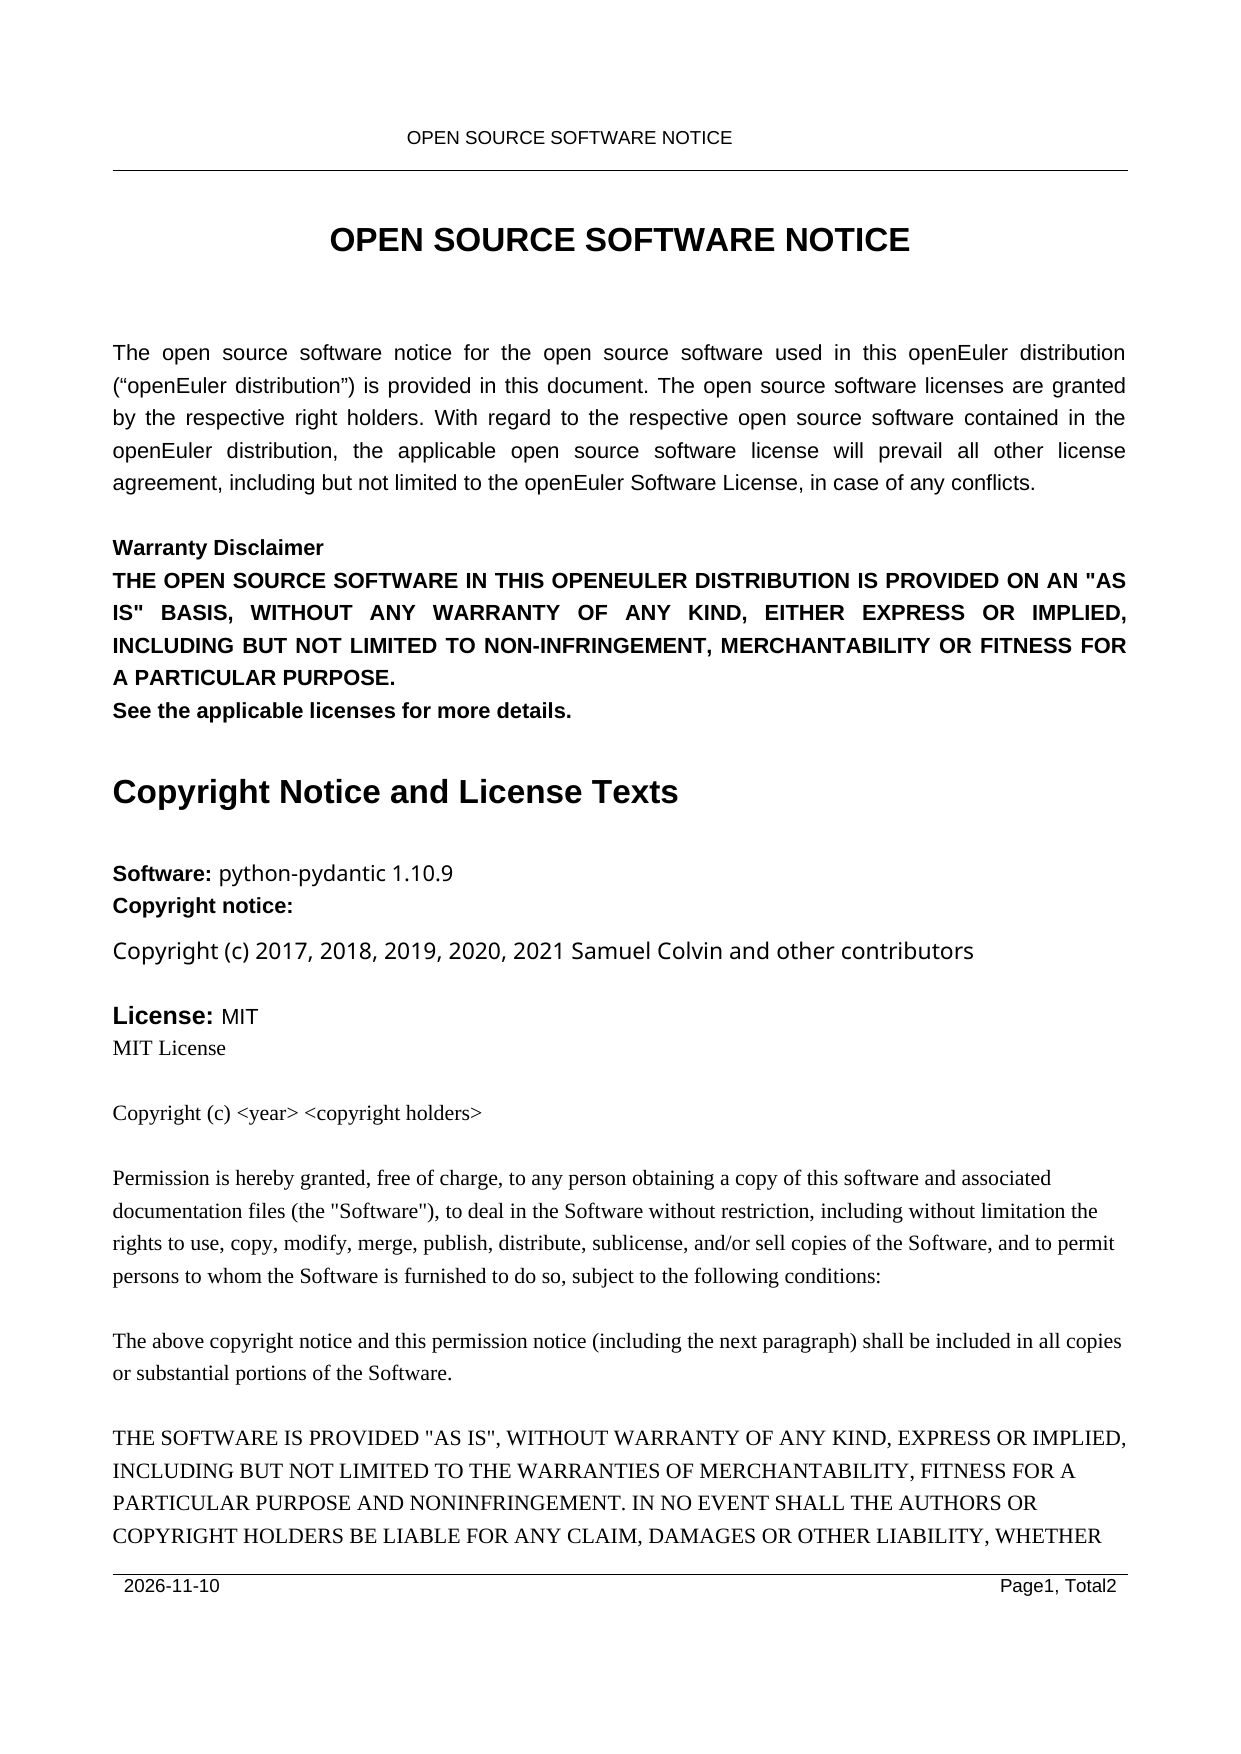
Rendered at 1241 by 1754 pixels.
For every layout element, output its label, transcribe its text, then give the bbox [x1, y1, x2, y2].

text OPEN SOURCE SOFTWARE NOTICE [112, 206, 1128, 271]
text Copyright (c) 2017, 2018, 2019, 2020, 2021 Samuel Colvin and other contributors [112, 934, 1128, 999]
title Software: python-pydantic 1.10.9 [112, 856, 1128, 889]
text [112, 1031, 1128, 1551]
text Copyright Notice and License Texts [112, 759, 1128, 824]
text Copyright notice: [112, 889, 1128, 921]
text Warranty Disclaimer [112, 531, 1128, 564]
text The open source software notice for the open source software used in this openEuler distribution (“openEuler distribution”) is provided in this document. The open source software licenses are granted by the respective right holders. With regard to the respective open source software contained in the openEuler distribution, the applicable open source software license will prevail all other license agreement, including but not limited to the openEuler Software License, in case of any conflicts. [112, 336, 1128, 499]
text THE OPEN SOURCE SOFTWARE IN THIS OPENEULER DISTRIBUTION IS PROVIDED ON AN "AS IS" BASIS, WITHOUT ANY WARRANTY OF ANY KIND, EITHER EXPRESS OR IMPLIED, INCLUDING BUT NOT LIMITED TO NON-INFRINGEMENT, MERCHANTABILITY OR FITNESS FOR A PARTICULAR PURPOSE. See the applicable licenses for more details. [112, 564, 1128, 726]
text License: MIT [112, 999, 1128, 1031]
